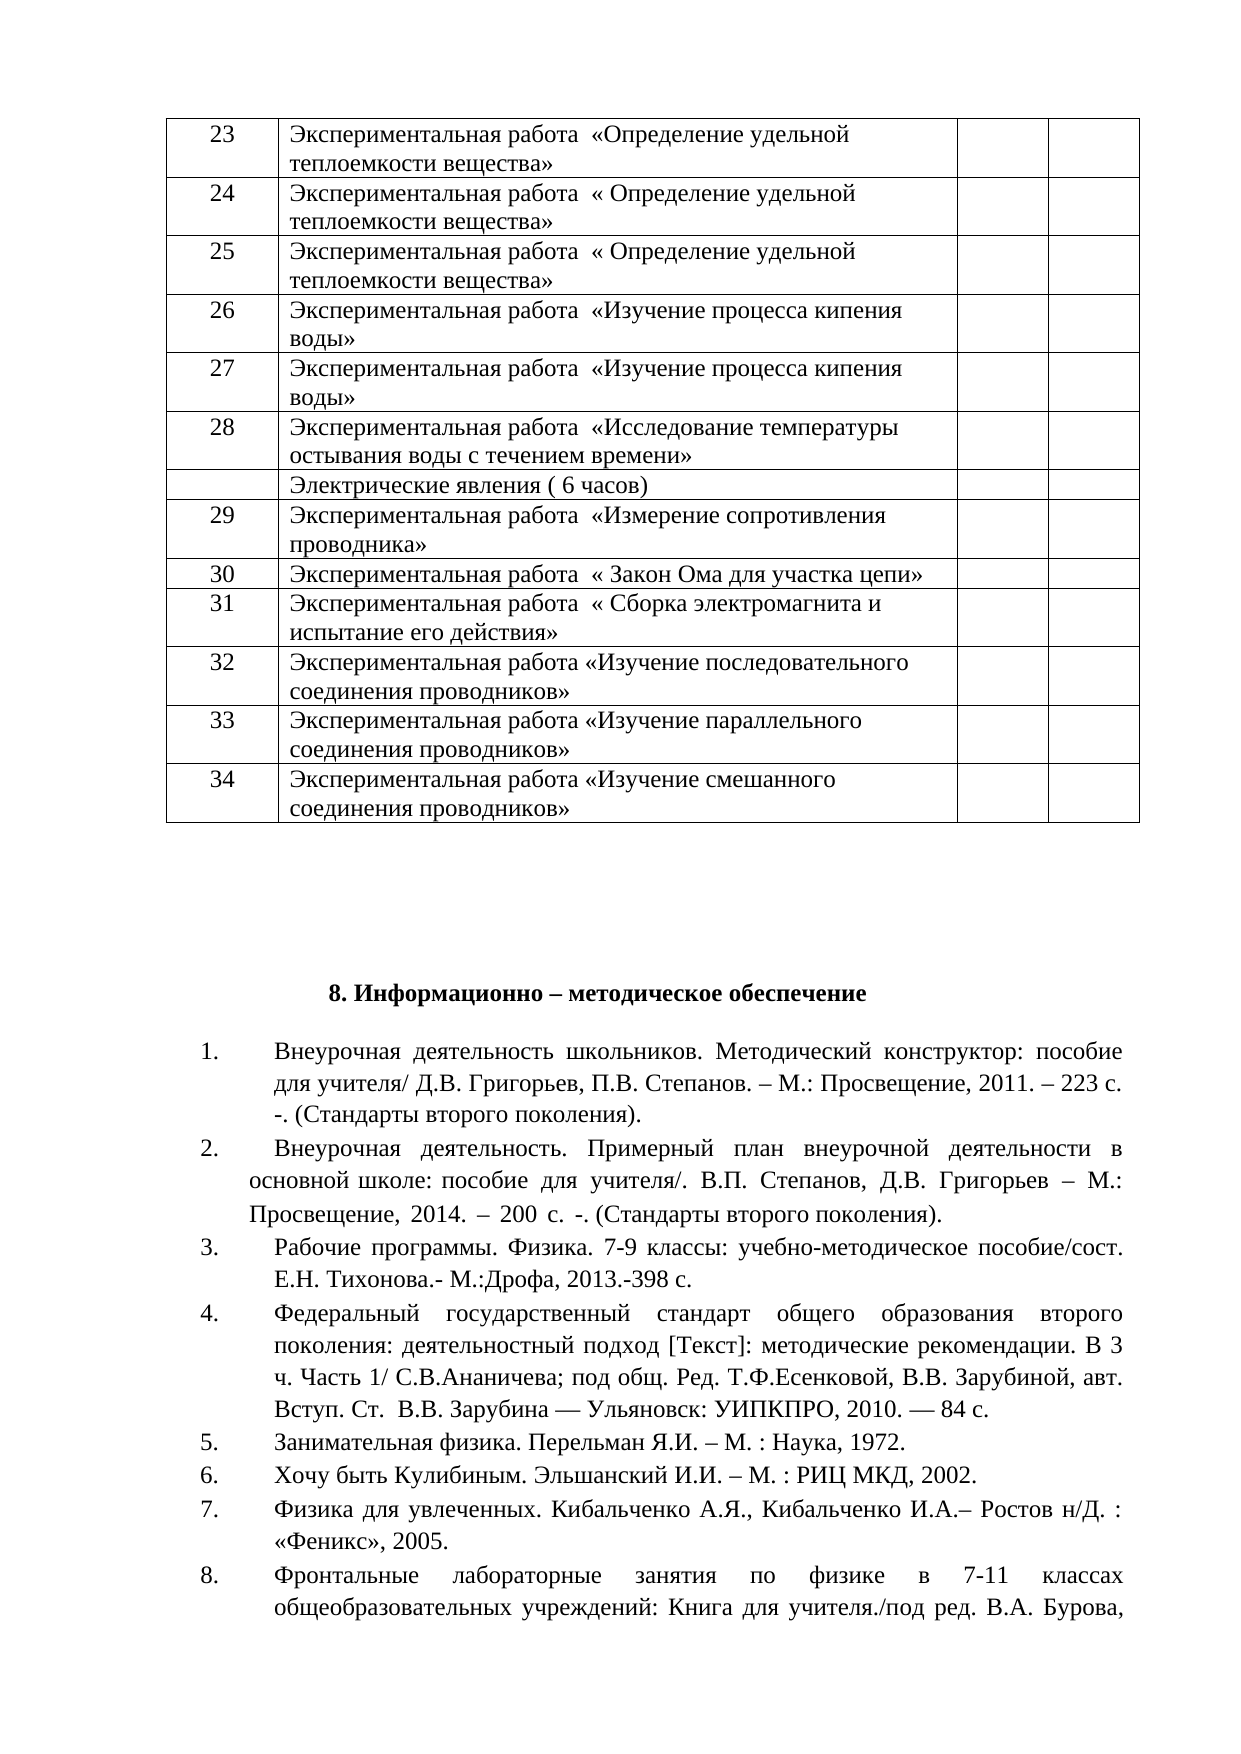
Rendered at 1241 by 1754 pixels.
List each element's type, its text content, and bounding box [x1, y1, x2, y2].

table_cell [958, 236, 1048, 294]
table_cell [1049, 500, 1139, 558]
table_cell 33 [167, 706, 278, 763]
table_cell Экспериментальная работа « Определение удельной теплоемкости вещества» [279, 236, 957, 294]
table_cell Экспериментальная работа «Исследование температуры остывания воды с течением времени» [279, 412, 957, 469]
table_cell 23 [167, 119, 278, 177]
table_cell [1049, 412, 1139, 469]
table_cell [958, 647, 1048, 704]
table_cell Экспериментальная работа « Сборка электромагнита и испытание его действия» [279, 589, 957, 646]
list Рабочие программы. Физика. 7-9 классы: учебно-методическое пособие/сост. Е.Н. Тихонова.- М.:Дрофа, 2013.-398 с. [200, 1232, 1123, 1293]
table_cell Экспериментальная работа « Закон Ома для участка цепи» [279, 559, 957, 587]
table_cell [958, 412, 1048, 469]
table_cell [958, 706, 1048, 763]
table_cell 30 [167, 559, 278, 587]
table_cell 27 [167, 353, 278, 411]
list Физика для увлеченных. Кибальченко А.Я., Кибальченко И.А.– Ростов н/Д. : «Феникс», 2005. [200, 1494, 1123, 1555]
table_cell [958, 295, 1048, 352]
table_cell 26 [167, 295, 278, 352]
table_cell [958, 119, 1048, 177]
table_cell 31 [167, 589, 278, 646]
table_cell [1049, 764, 1139, 822]
table_cell 24 [167, 178, 278, 235]
table_cell [958, 589, 1048, 646]
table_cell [279, 119, 957, 177]
table_cell [1049, 470, 1139, 499]
table_cell 34 [167, 764, 278, 822]
table_cell [1049, 647, 1139, 704]
table_cell 32 [167, 647, 278, 704]
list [200, 1560, 1124, 1620]
table_cell Экспериментальная работа «Измерение сопротивления проводника» [279, 500, 957, 558]
table_cell [1049, 559, 1139, 587]
table_cell 29 [167, 500, 278, 558]
table_cell Экспериментальная работа «Изучение параллельного соединения проводников» [279, 706, 957, 763]
table_cell 25 [167, 236, 278, 294]
table_cell Экспериментальная работа «Изучение последовательного соединения проводников» [279, 647, 957, 704]
table_cell [1049, 589, 1139, 646]
table_cell [958, 353, 1048, 411]
table_cell Экспериментальная работа «Изучение процесса кипения воды» [279, 353, 957, 411]
table_cell [958, 500, 1048, 558]
table_cell [1049, 295, 1139, 352]
table_cell Экспериментальная работа « Определение удельной теплоемкости вещества» [279, 178, 957, 235]
table_cell [1049, 178, 1139, 235]
table_cell [958, 559, 1048, 587]
table_cell [1049, 236, 1139, 294]
list Занимательная физика. Перельман Я.И. – М. : Наука, 1972. [200, 1427, 1152, 1456]
list Внеурочная деятельность. Примерный план внеурочной деятельности в основной школе: пособие для учителя/. В.П. Степанов, Д.В. Григорьев – М.: Просвещение, 2014. – 200 с. -. (Стандарты второго поколения). [200, 1133, 1123, 1227]
table_cell Экспериментальная работа «Изучение процесса кипения воды» [279, 295, 957, 352]
table_cell Экспериментальная работа «Изучение смешанного соединения проводников» [279, 764, 957, 822]
list Внеурочная деятельность школьников. Методический конструктор: пособие для учителя/ Д.В. Григорьев, П.В. Степанов. – М.: Просвещение, 2011. – 223 с. -. (Стандарты второго поколения). [200, 1036, 1123, 1128]
table_cell [1049, 706, 1139, 763]
list Хочу быть Кулибиным. Эльшанский И.И. – М. : РИЦ МКД, 2002. [200, 1460, 1152, 1489]
table_cell 28 [167, 412, 278, 469]
table_cell [958, 178, 1048, 235]
table_cell [958, 764, 1048, 822]
table_cell Электрические явления ( 6 часов) [279, 470, 957, 499]
list Федеральный государственный стандарт общего образования второго поколения: деятельностный подход [Текст]: методические рекомендации. В 3 ч. Часть 1/ С.В.Ананичева; под общ. Ред. Т.Ф.Есенковой, В.В. Зарубиной, авт. Вступ. Ст. В.В. Зарубина — Ульяновск: УИПКПРО, 2010. — 84 с. [200, 1298, 1123, 1423]
table_cell [1049, 353, 1139, 411]
table_cell [958, 470, 1048, 499]
table_cell [1049, 119, 1139, 177]
table_cell [167, 470, 278, 499]
list Информационно – методическое обеспечение [328, 978, 1152, 1007]
